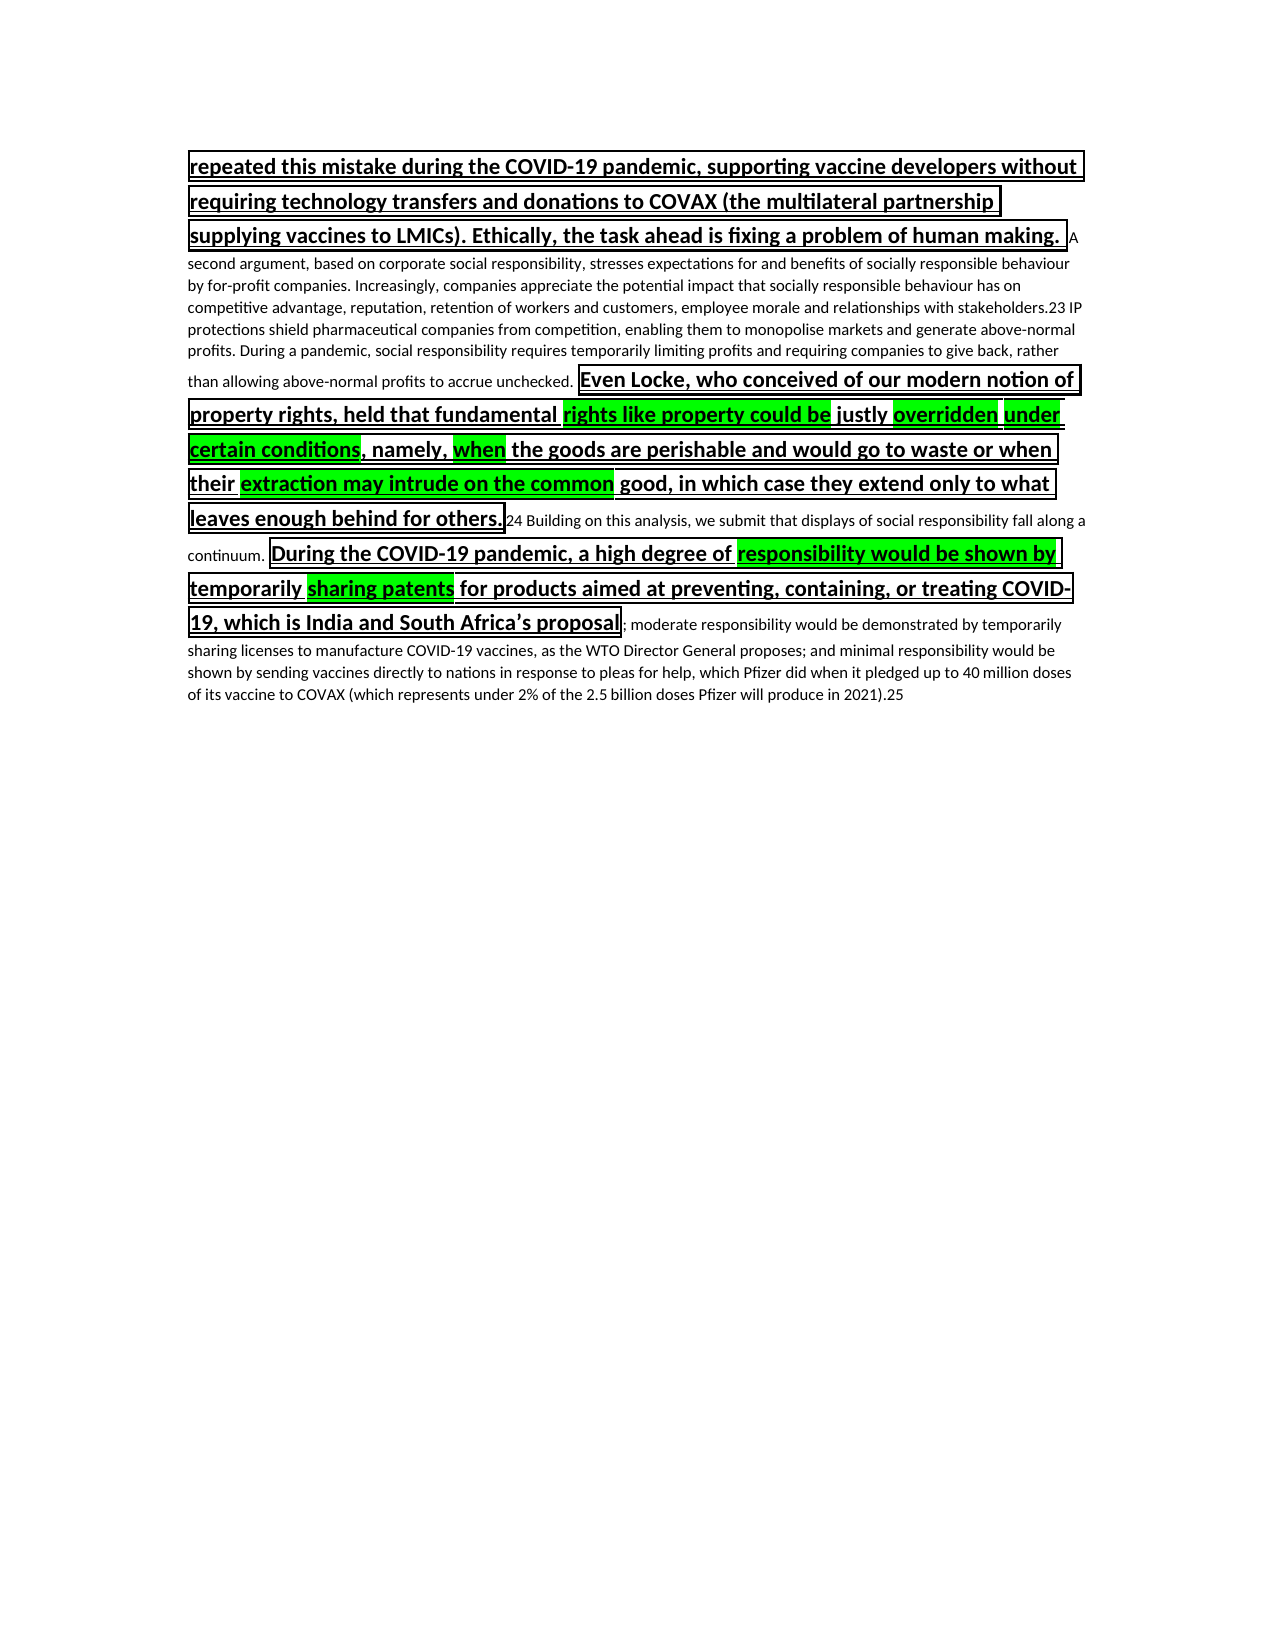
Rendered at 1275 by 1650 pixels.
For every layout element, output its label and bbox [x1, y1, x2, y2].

text [187, 150, 1087, 704]
